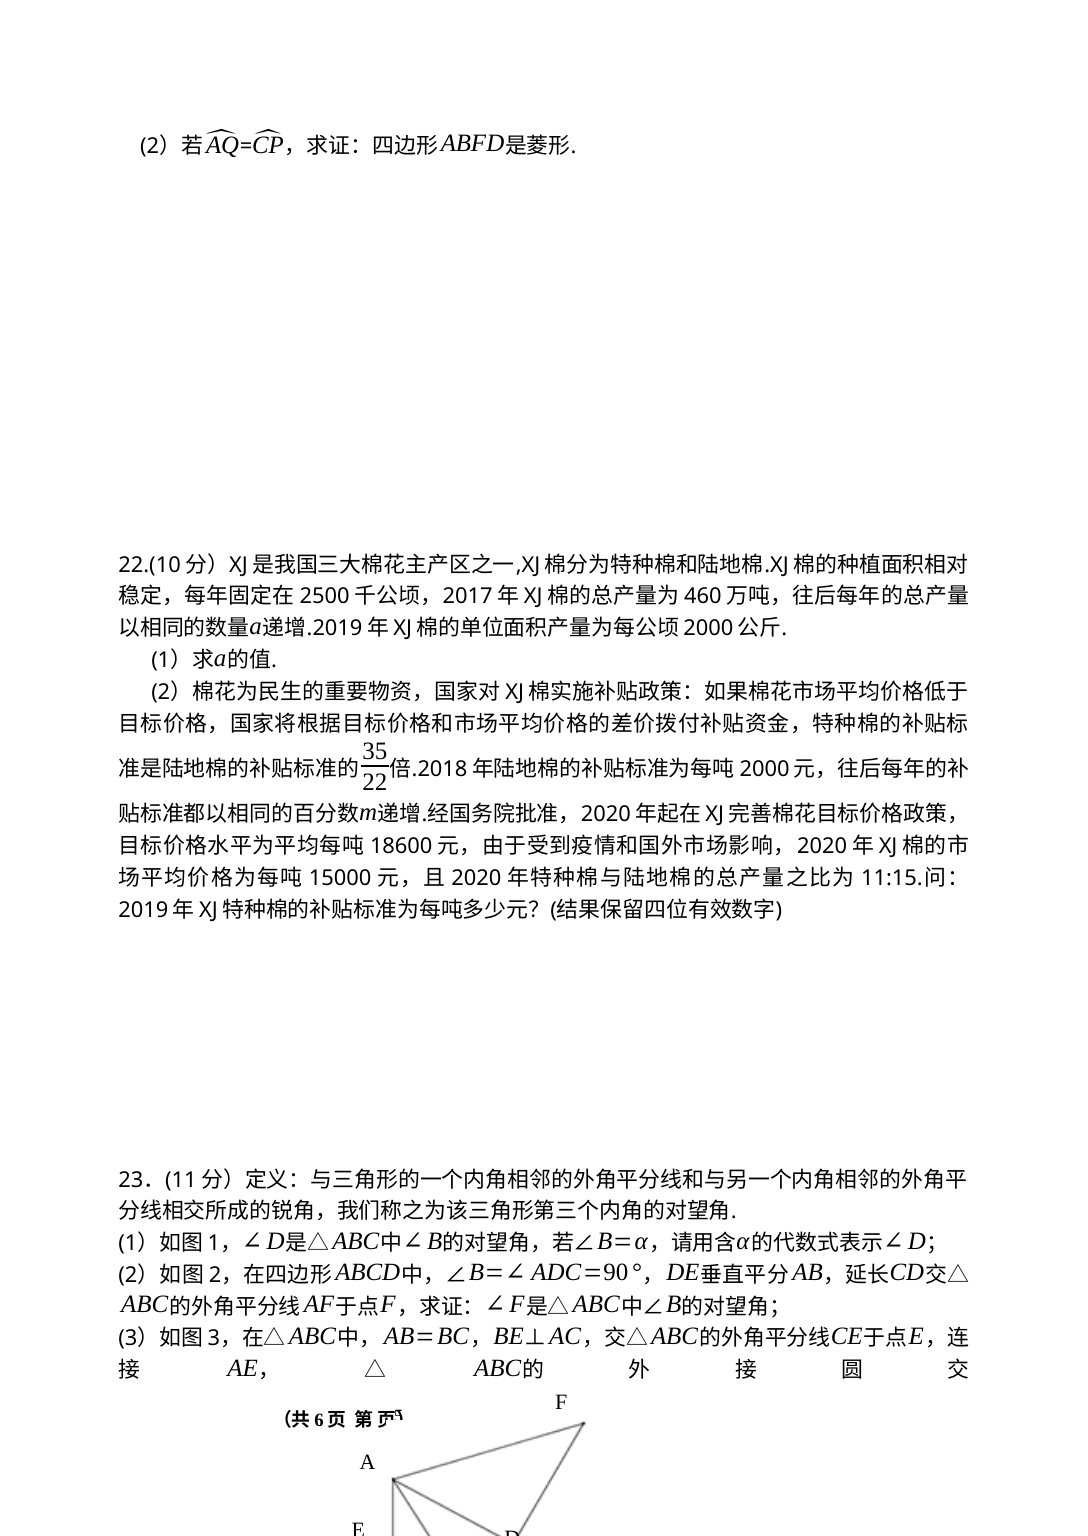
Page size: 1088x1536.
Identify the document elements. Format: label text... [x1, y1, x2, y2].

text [118, 1320, 969, 1384]
text (1）如图1，是△中的对望角，若∠，请用含的代数式表示； [118, 1225, 969, 1257]
text 22.(10分）XJ是我国三大棉花主产区之一,XJ棉分为特种棉和陆地棉.XJ棉的种植面积相对稳定，每年固定在2500千公顷，2017年XJ棉的总产量为460万吨，往后每年的总产量以相同的数量递增.2019年XJ棉的单位面积产量为每公顷2000公斤. [118, 547, 969, 642]
text 23．(11分）定义：与三角形的一个内角相邻的外角平分线和与另一个内角相邻的外角平分线相交所成的锐角，我们称之为该三角形第三个内角的对望角. [118, 1162, 969, 1225]
text (2）如图2，在四边形中，∠，垂直平分，延长交△的外角平分线于点，求证：是△中∠的对望角； [118, 1257, 969, 1320]
text (2）棉花为民生的重要物资，国家对XJ棉实施补贴政策：如果棉花市场平均价格低于目标价格，国家将根据目标价格和市场平均价格的差价拨付补贴资金，特种棉的补贴标准是陆地棉的补贴标准的倍.2018年陆地棉的补贴标准为每吨2000元，往后每年的补贴标准都以相同的百分数递增.经国务院批准，2020年起在XJ完善棉花目标价格政策，目标价格水平为平均每吨18600元，由于受到疫情和国外市场影响，2020年XJ棉的市场平均价格为每吨15000元，且2020年特种棉与陆地棉的总产量之比为11:15.问：2019年XJ特种棉的补贴标准为每吨多少元？(结果保留四位有效数字) [118, 674, 969, 923]
text (1）求的值. [118, 642, 969, 674]
picture [386, 1420, 593, 1536]
text (2）若=，求证：四边形是菱形. [118, 128, 969, 159]
